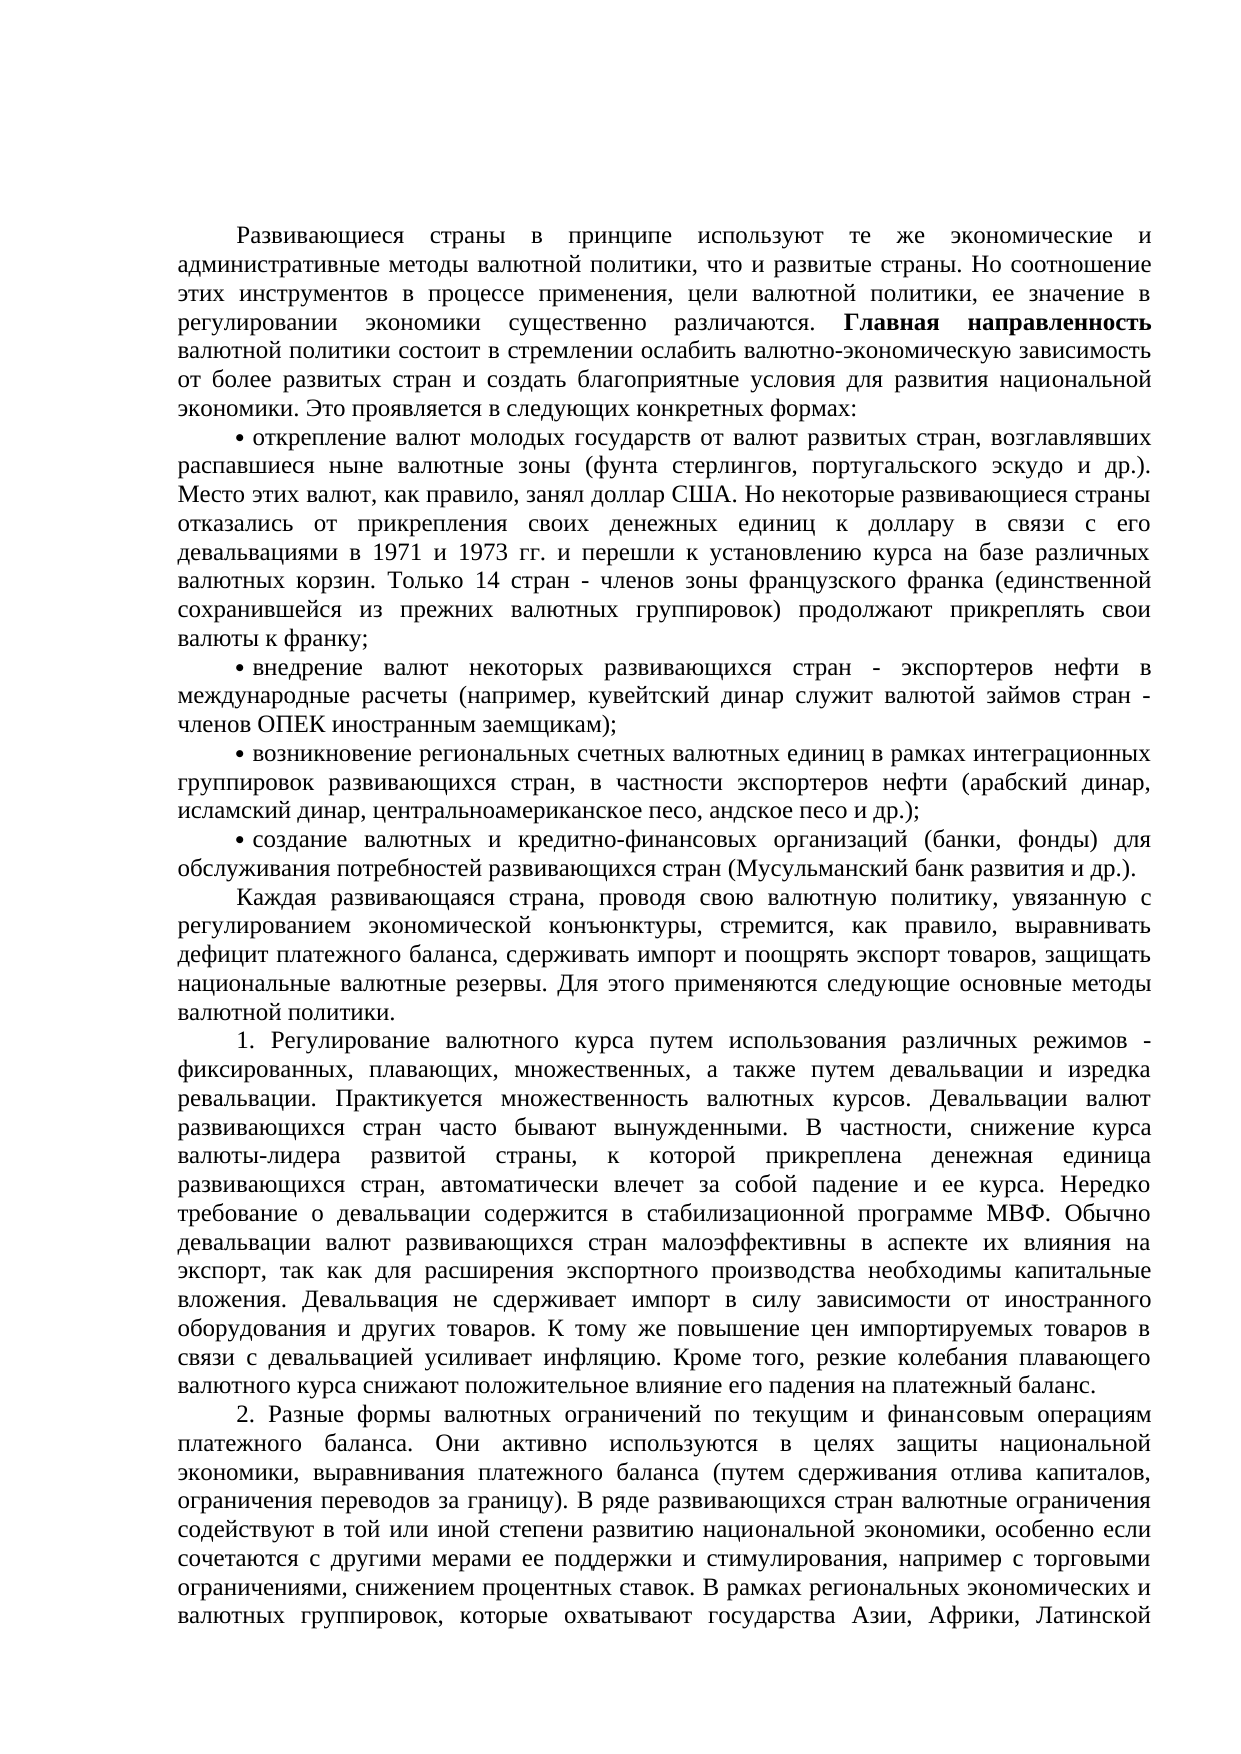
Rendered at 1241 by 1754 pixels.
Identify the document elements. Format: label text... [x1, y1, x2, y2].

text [177, 1399, 1152, 1629]
text Каждая развивающаяся страна, проводя свою валютную политику, увязанную с регулированием экономической конъюнктуры, стремится, как правило, выравнивать дефицит платежного баланса, сдерживать импорт и поощрять экспорт товаров, защищать национальные валютные резервы. Для этого применяются следующие основные методы валютной политики. [177, 882, 1152, 1025]
text Развивающиеся страны в принципе используют те же экономические и административные методы валютной политики, что и развитые страны. Но соотношение этих инструментов в процессе применения, цели валютной политики, ее значение в регулировании экономики существенно различаются. Главная направленность валютной политики состоит в стремлении ослабить валютно-экономическую зависимость от более развитых стран и создать благоприятные условия для развития национальной экономики. Это проявляется в следующих конкретных формах: [177, 220, 1152, 422]
text 1. Регулирование валютного курса путем использования различных режимов - фиксированных, плавающих, множественных, а также путем девальвации и изредка ревальвации. Практикуется множественность валютных курсов. Девальвации валют развивающихся стран часто бывают вынужденными. В частности, снижение курса валюты-лидера развитой страны, к которой прикреплена денежная единица развивающихся стран, автоматически влечет за собой падение и ее курса. Нередко требование о девальвации содержится в стабилизационной программе МВФ. Обычно девальвации валют развивающихся стран малоэффективны в аспекте их влияния на экспорт, так как для расширения экспортного производства необходимы капитальные вложения. Девальвация не сдерживает импорт в силу зависимости от иностранного оборудования и других товаров. К тому же повышение цен импортируемых товаров в связи с девальвацией усиливает инфляцию. Кроме того, резкие колебания плавающего валютного курса снижают положительное влияние его падения на платежный баланс. [177, 1025, 1152, 1399]
list создание валютных и кредитно-финансовых организаций (банки, фонды) для обслуживания потребностей развивающихся стран (Мусульманский банк развития и др.). [177, 824, 1152, 882]
list внедрение валют некоторых развивающихся стран - экспортеров нефти в международные расчеты (например, кувейтский динар служит валютой займов стран - членов ОПЕК иностранным заемщикам); [177, 652, 1152, 738]
list возникновение региональных счетных валютных единиц в рамках интеграционных группировок развивающихся стран, в частности экспортеров нефти (арабский динар, исламский динар, центральноамериканское песо, андское песо и др.); [177, 738, 1152, 824]
list открепление валют молодых государств от валют развитых стран, возглавлявших распавшиеся ныне валютные зоны (фунта стерлингов, португальского эскудо и др.). Место этих валют, как правило, занял доллар США. Но некоторые развивающиеся страны отказались от прикрепления своих денежных единиц к доллару в связи с его девальвациями в 1971 и 1973 гг. и перешли к установлению курса на базе различных валютных корзин. Только 14 стран - членов зоны французского франка (единственной сохранившейся из прежних валютных группировок) продолжают прикреплять свои валюты к франку; [177, 422, 1152, 652]
